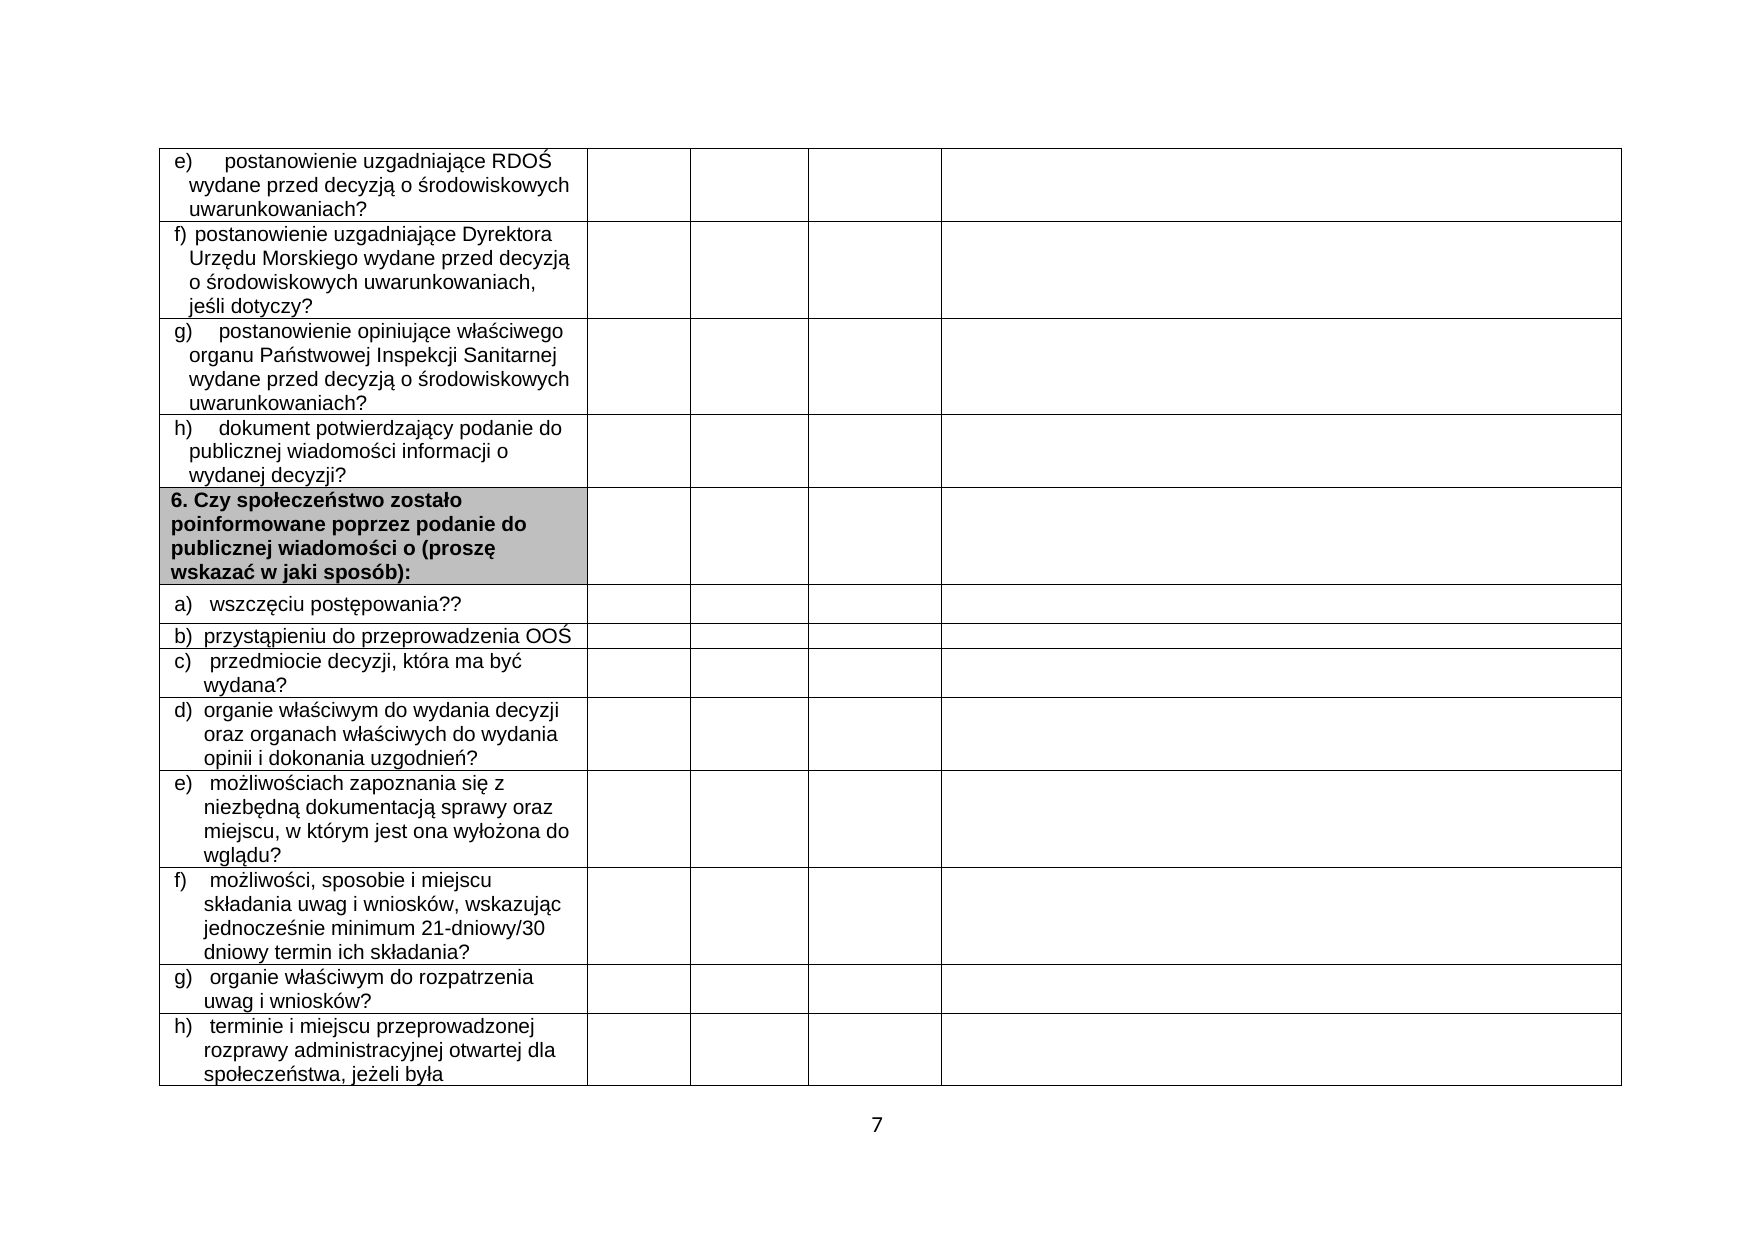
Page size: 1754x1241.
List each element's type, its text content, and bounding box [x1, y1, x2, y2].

table_cell [691, 149, 808, 221]
table_cell [942, 488, 1621, 584]
table_cell [942, 319, 1621, 414]
table_cell [809, 415, 941, 487]
table_cell [691, 624, 808, 648]
table_cell organie właściwym do wydania decyzji oraz organach właściwych do wydania opinii i dokonania uzgodnień? [160, 698, 587, 770]
table_cell 6. Czy społeczeństwo zostało poinformowane poprzez podanie do publicznej wiadomości o (proszę wskazać w jaki sposób): [160, 488, 587, 584]
table_cell [809, 222, 941, 317]
table_cell [691, 222, 808, 317]
table_cell [691, 488, 808, 584]
table_cell [942, 149, 1621, 221]
table_cell [809, 698, 941, 770]
table_cell [809, 488, 941, 584]
table_cell [942, 415, 1621, 487]
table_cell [160, 1014, 587, 1085]
table_cell [588, 415, 690, 487]
table_cell [588, 488, 690, 584]
table_cell [588, 649, 690, 697]
table_cell [809, 1014, 941, 1085]
table_cell [588, 965, 690, 1012]
table_cell [588, 771, 690, 867]
table_cell [942, 868, 1621, 963]
table_cell postanowienie opiniujące właściwego organu Państwowej Inspekcji Sanitarnej wydane przed decyzją o środowiskowych uwarunkowaniach? [160, 319, 587, 414]
table_cell [809, 585, 941, 623]
table_cell [942, 585, 1621, 623]
table_cell [588, 1014, 690, 1085]
table_cell [691, 585, 808, 623]
table_cell [691, 319, 808, 414]
table_cell [809, 624, 941, 648]
table_cell [942, 698, 1621, 770]
table_cell [942, 649, 1621, 697]
table_cell [588, 319, 690, 414]
table_cell [809, 149, 941, 221]
table_cell [691, 868, 808, 963]
table_cell postanowienie uzgadniające RDOŚ wydane przed decyzją o środowiskowych uwarunkowaniach? [160, 149, 587, 221]
table_cell [942, 771, 1621, 867]
table_cell [942, 965, 1621, 1012]
table_cell [809, 771, 941, 867]
table_cell [809, 868, 941, 963]
table_cell [588, 624, 690, 648]
table_cell [588, 868, 690, 963]
table_cell [809, 649, 941, 697]
table_cell [691, 1014, 808, 1085]
table_cell [588, 698, 690, 770]
table_cell przystąpieniu do przeprowadzenia OOŚ [160, 624, 587, 648]
table_cell przedmiocie decyzji, która ma być wydana? [160, 649, 587, 697]
table_cell [588, 149, 690, 221]
table_cell dokument potwierdzający podanie do publicznej wiadomości informacji o wydanej decyzji? [160, 415, 587, 487]
table_cell [942, 222, 1621, 317]
table_cell możliwości, sposobie i miejscu składania uwag i wniosków, wskazując jednocześnie minimum 21-dniowy/30 dniowy termin ich składania? [160, 868, 587, 963]
table_cell [691, 415, 808, 487]
table_cell wszczęciu postępowania?? [160, 585, 587, 623]
table_cell [809, 319, 941, 414]
table_cell [588, 585, 690, 623]
table_cell [809, 965, 941, 1012]
table_cell [942, 624, 1621, 648]
table_cell postanowienie uzgadniające Dyrektora Urzędu Morskiego wydane przed decyzją o środowiskowych uwarunkowaniach, jeśli dotyczy? [160, 222, 587, 317]
table_cell [691, 698, 808, 770]
table_cell organie właściwym do rozpatrzenia uwag i wniosków? [160, 965, 587, 1012]
table_cell [691, 771, 808, 867]
table_cell [691, 649, 808, 697]
table_cell możliwościach zapoznania się z niezbędną dokumentacją sprawy oraz miejscu, w którym jest ona wyłożona do wglądu? [160, 771, 587, 867]
table_cell [588, 222, 690, 317]
table_cell [942, 1014, 1621, 1085]
table_cell [691, 965, 808, 1012]
